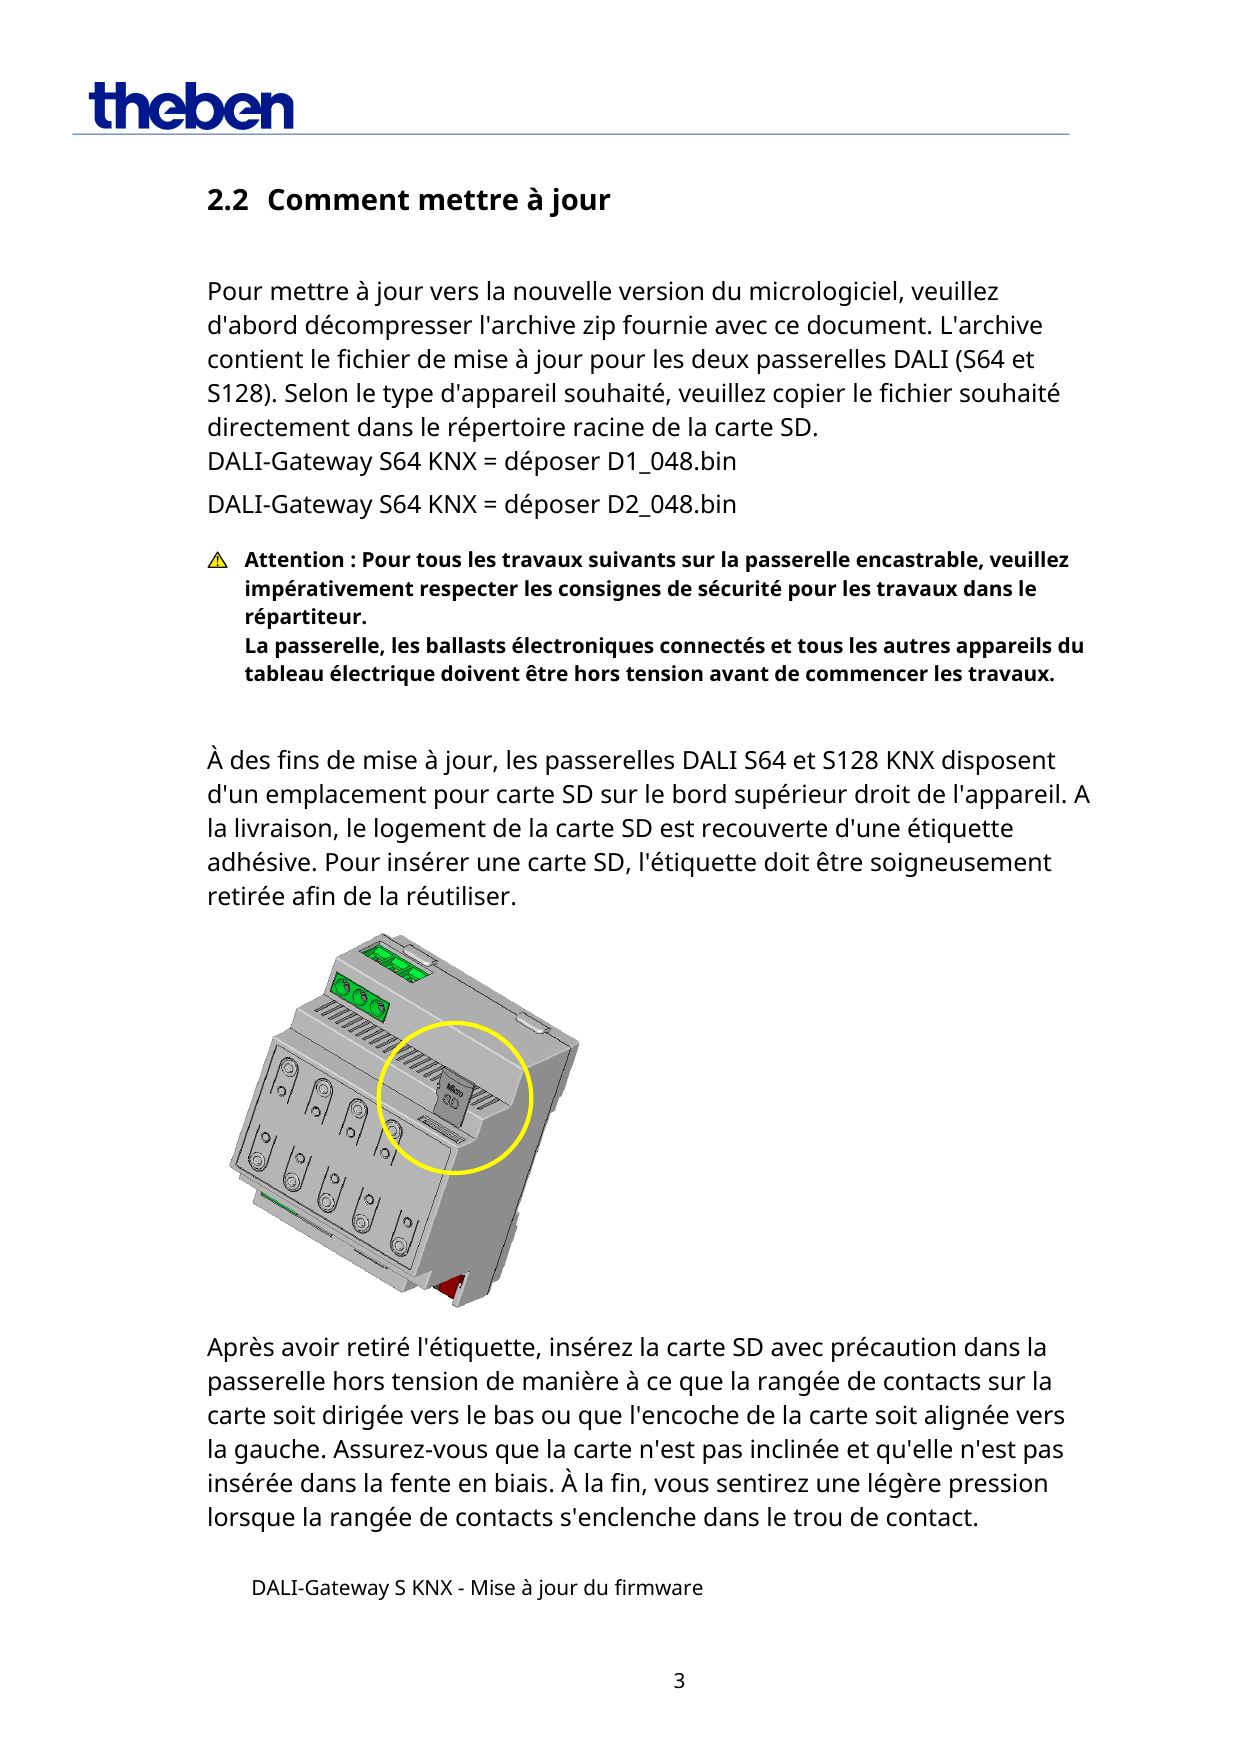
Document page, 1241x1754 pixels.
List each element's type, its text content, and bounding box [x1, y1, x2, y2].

picture [207, 551, 228, 568]
subtitle Comment mettre à jour [207, 177, 1093, 219]
text À des fins de mise à jour, les passerelles DALI S64 et S128 KNX disposent d'un emplacement pour carte SD sur le bord supérieur droit de l'appareil. A la livraison, le logement de la carte SD est recouverte d'une étiquette adhésive. Pour insérer une carte SD, l'étiquette doit être soigneusement retirée afin de la réutiliser. [207, 743, 1093, 913]
text Attention : Pour tous les travaux suivants sur la passerelle encastrable, veuillez impérativement respecter les consignes de sécurité pour les travaux dans le répartiteur. La passerelle, les ballasts électroniques connectés et tous les autres appareils du tableau électrique doivent être hors tension avant de commencer les travaux. [207, 546, 1093, 688]
picture [88, 82, 294, 130]
picture [206, 921, 597, 1322]
text DALI-Gateway S64 KNX = déposer D2_048.bin [207, 486, 1093, 521]
text Après avoir retiré l'étiquette, insérez la carte SD avec précaution dans la passerelle hors tension de manière à ce que la rangée de contacts sur la carte soit dirigée vers le bas ou que l'encoche de la carte soit alignée vers la gauche. Assurez-vous que la carte n'est pas inclinée et qu'elle n'est pas insérée dans la fente en biais. À la fin, vous sentirez une légère pression lorsque la rangée de contacts s'enclenche dans le trou de contact. [207, 1329, 1093, 1534]
text Pour mettre à jour vers la nouvelle version du micrologiciel, veuillez d'abord décompresser l'archive zip fournie avec ce document. L'archive contient le fichier de mise à jour pour les deux passerelles DALI (S64 et S128). Selon le type d'appareil souhaité, veuillez copier le fichier souhaité directement dans le répertoire racine de la carte SD. DALI-Gateway S64 KNX = déposer D1_048.bin [207, 274, 1093, 478]
